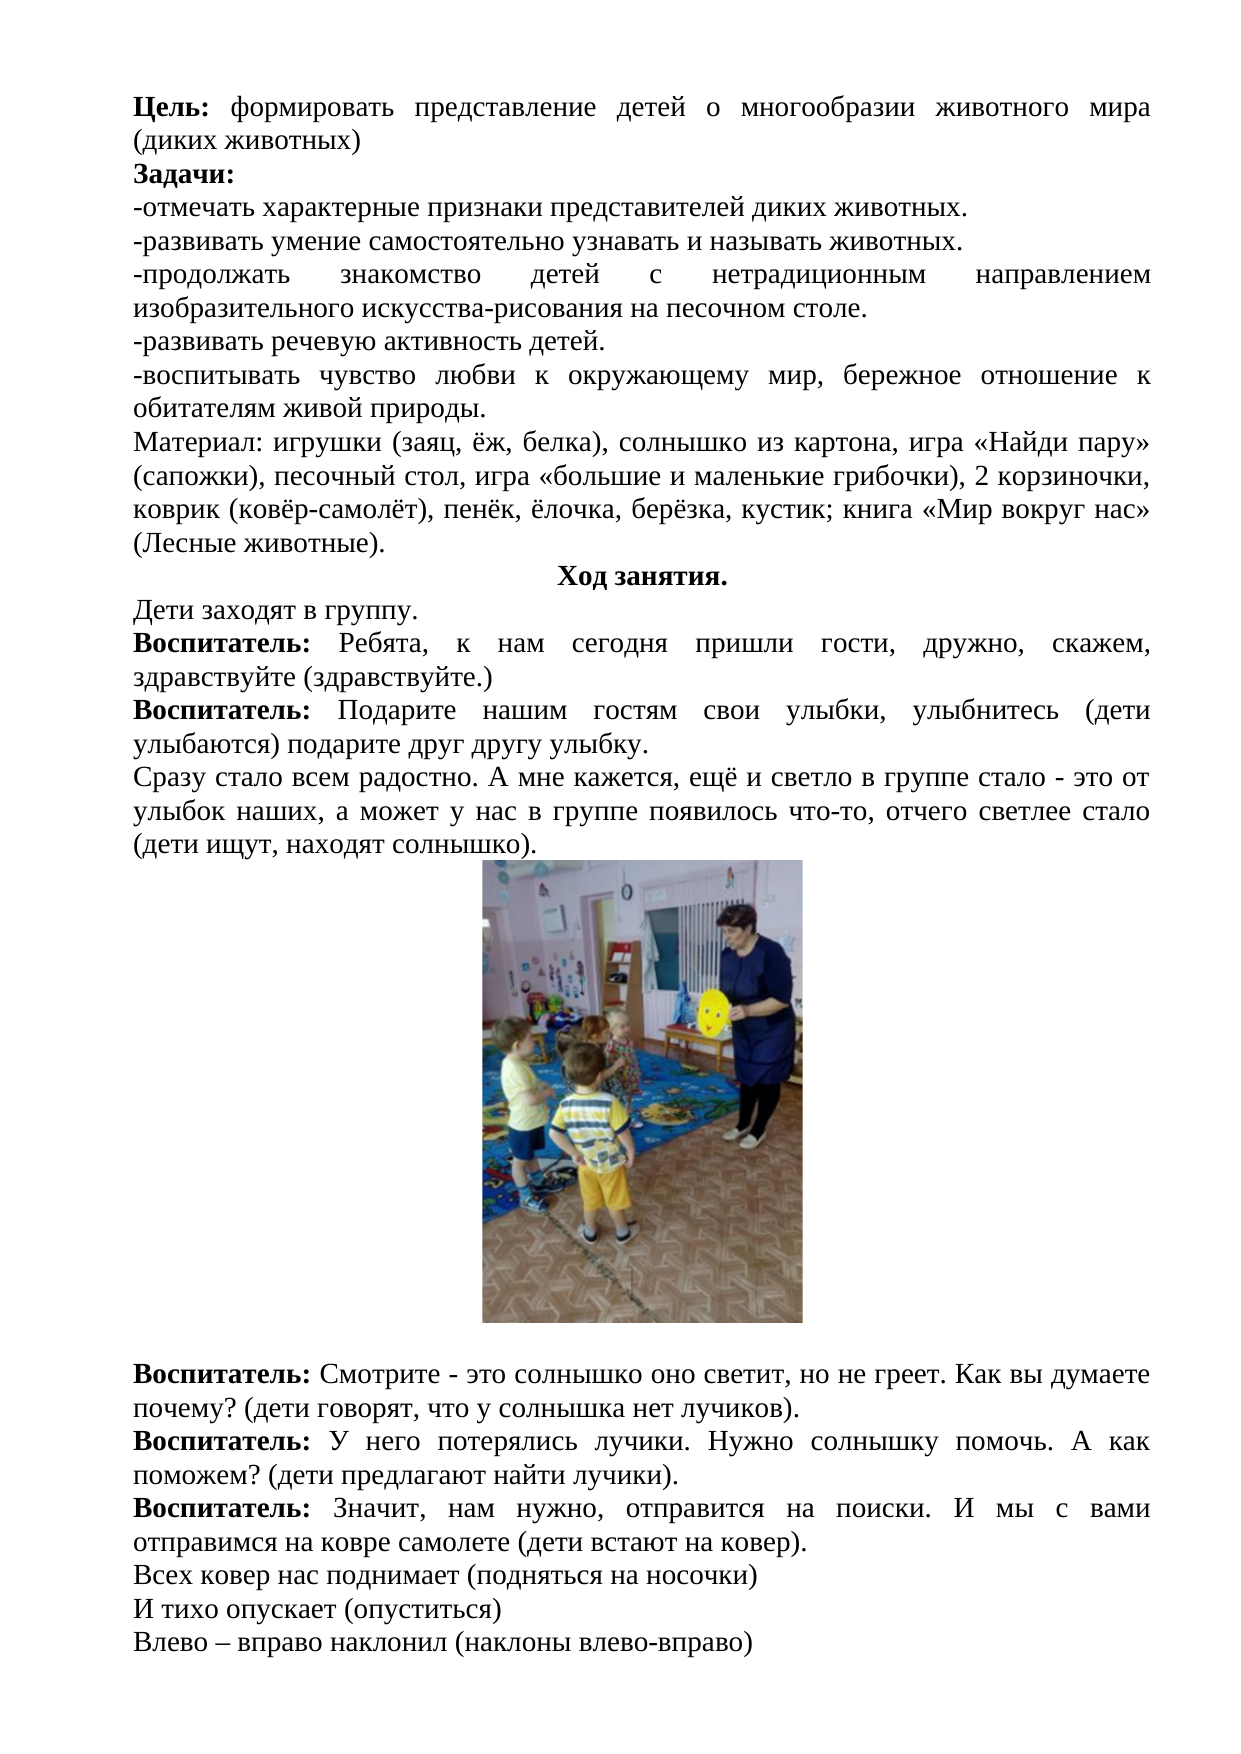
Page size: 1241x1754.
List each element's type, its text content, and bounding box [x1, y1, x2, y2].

text Сразу стало всем радостно. А мне кажется, ещё и светло в группе стало - это от улыбок наших, а может у нас в группе появилось что-то, отчего светлее стало (дети ищут, находят солнышко). [133, 759, 1152, 860]
text -развивать умение самостоятельно узнавать и называть животных. [133, 223, 1152, 256]
text Материал: игрушки (заяц, ёж, белка), солнышко из картона, игра «Найди пару» (сапожки), песочный стол, игра «большие и маленькие грибочки), 2 корзиночки, коврик (ковёр-самолёт), пенёк, ёлочка, берёзка, кустик; книга «Мир вокруг нас» (Лесные животные). [133, 424, 1152, 558]
text Воспитатель: Ребята, к нам сегодня пришли гости, дружно, скажем, здравствуйте (здравствуйте.) [133, 625, 1152, 692]
text Дети заходят в группу. [133, 592, 1152, 625]
text Влево – вправо наклонил (наклоны влево-вправо) [133, 1624, 1152, 1658]
text Воспитатель: Значит, нам нужно, отправится на поиски. И мы с вами отправимся на ковре самолете (дети встают на ковер). [133, 1490, 1152, 1557]
text Воспитатель: Подарите нашим гостям свои улыбки, улыбнитесь (дети улыбаются) подарите друг другу улыбку. [133, 692, 1152, 759]
text -развивать речевую активность детей. [133, 323, 1152, 357]
text -отмечать характерные признаки представителей диких животных. [133, 189, 1152, 223]
text -продолжать знакомство детей с нетрадиционным направлением изобразительного искусства-рисования на песочном столе. [133, 256, 1152, 323]
text -воспитывать чувство любви к окружающему мир, бережное отношение к обитателям живой природы. [133, 357, 1152, 424]
text И тихо опускает (опуститься) [133, 1591, 1152, 1624]
text Цель: формировать представление детей о многообразии животного мира (диких животных) [133, 89, 1152, 156]
text Воспитатель: У него потерялись лучики. Нужно солнышку помочь. А как поможем? (дети предлагают найти лучики). [133, 1423, 1152, 1490]
picture [482, 860, 803, 1323]
text Всех ковер нас поднимает (подняться на носочки) [133, 1557, 1152, 1591]
text Ход занятия. [133, 558, 1152, 592]
text Воспитатель: Смотрите - это солнышко оно светит, но не греет. Как вы думаете почему? (дети говорят, что у солнышка нет лучиков). [133, 1356, 1152, 1423]
text Задачи: [133, 156, 1152, 189]
